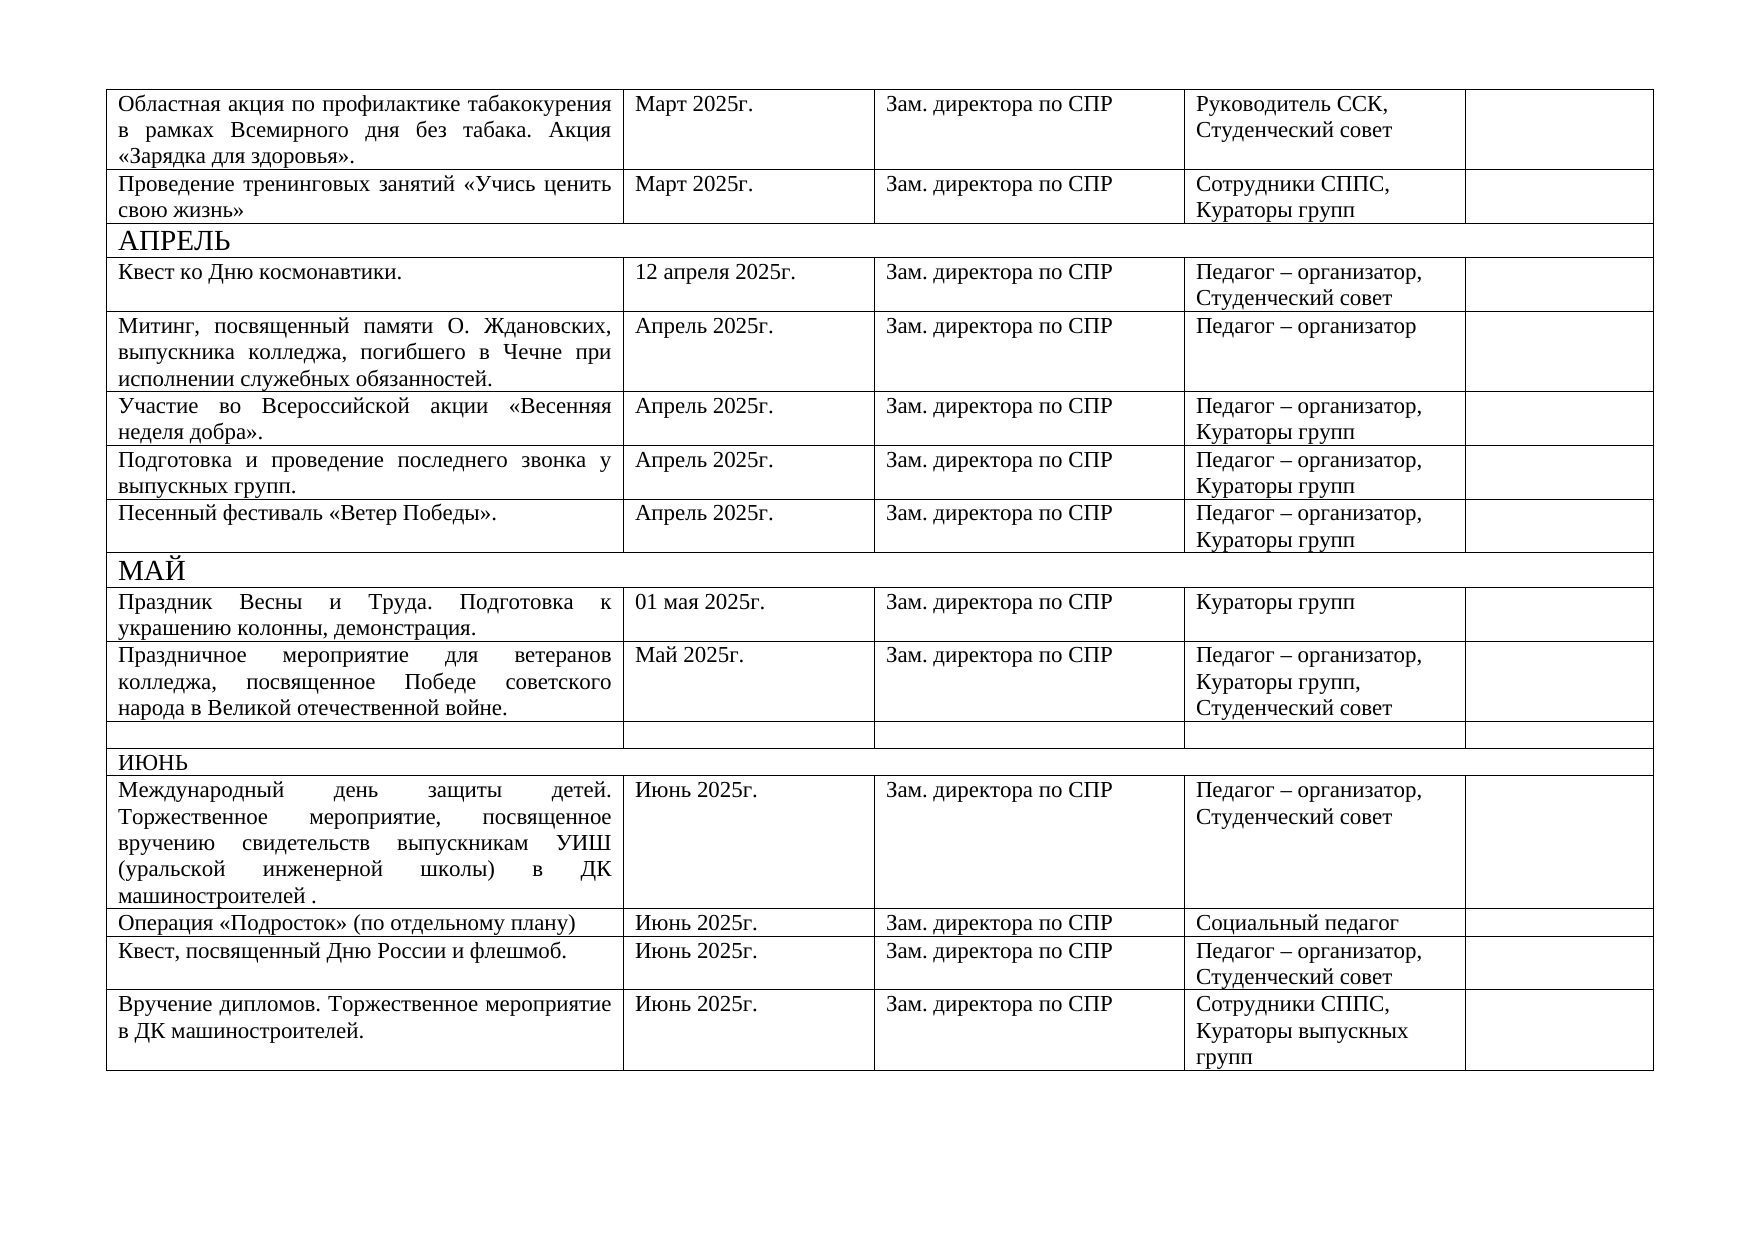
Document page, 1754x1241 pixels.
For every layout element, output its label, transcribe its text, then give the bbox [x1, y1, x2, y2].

table_cell [1466, 642, 1653, 721]
table_cell Сотрудники СППС, Кураторы групп [1185, 170, 1465, 222]
table_cell Зам. директора по СПР [875, 588, 1184, 641]
table_cell [624, 722, 874, 748]
table_cell Кураторы групп [1185, 588, 1465, 641]
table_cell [875, 90, 1184, 169]
table_cell Зам. директора по СПР [875, 170, 1184, 222]
table_cell [1466, 446, 1653, 498]
table_cell [875, 722, 1184, 748]
table_cell Педагог – организатор, Кураторы групп [1185, 392, 1465, 445]
table_cell Март 2025г. [624, 90, 874, 169]
table_cell Июнь 2025г. [624, 937, 874, 989]
table_cell Педагог – организатор, Кураторы групп [1185, 500, 1465, 552]
table_cell Педагог – организатор, Кураторы групп [1185, 446, 1465, 498]
table_cell [1185, 722, 1465, 748]
table_cell Зам. директора по СПР [875, 642, 1184, 721]
table_cell Июнь 2025г. [624, 909, 874, 936]
table_cell Педагог – организатор, Кураторы групп, Студенческий совет [1185, 642, 1465, 721]
table_cell ИЮНЬ [107, 749, 1653, 775]
table_cell Социальный педагог [1185, 909, 1465, 936]
table_cell Проведение тренинговых занятий «Учись ценить свою жизнь» [107, 170, 623, 222]
table_cell Зам. директора по СПР [875, 776, 1184, 908]
table_cell Зам. директора по СПР [875, 446, 1184, 498]
table_cell Участие во Всероссийской акции «Весенняя неделя добра». [107, 392, 623, 445]
table_cell Митинг, посвященный памяти О. Ждановских, выпускника колледжа, погибшего в Чечне при исполнении служебных обязанностей. [107, 312, 623, 391]
table_cell Зам. директора по СПР [875, 500, 1184, 552]
table_cell Вручение дипломов. Торжественное мероприятие в ДК машиностроителей. [107, 990, 623, 1069]
table_cell [1466, 722, 1653, 748]
table_cell Апрель 2025г. [624, 392, 874, 445]
table_cell [1466, 776, 1653, 908]
table_cell [1466, 909, 1653, 936]
table_cell Апрель 2025г. [624, 312, 874, 391]
table_cell Зам. директора по СПР [875, 937, 1184, 989]
table_cell [1466, 90, 1653, 169]
table_cell Педагог – организатор [1185, 312, 1465, 391]
table_cell Международный день защиты детей. Торжественное мероприятие, посвященное вручению свидетельств выпускникам УИШ (уральской инженерной школы) в ДК машиностроителей . [107, 776, 623, 908]
table_cell Праздничное мероприятие для ветеранов колледжа, посвященное Победе советского народа в Великой отечественной войне. [107, 642, 623, 721]
table_cell Зам. директора по СПР [875, 990, 1184, 1069]
table_cell Областная акция по профилактике табакокурения в рамках Всемирного дня без табака. Акция «Зарядка для здоровья». [107, 90, 623, 169]
table_cell Июнь 2025г. [624, 776, 874, 908]
table_cell [1466, 312, 1653, 391]
table_cell Апрель 2025г. [624, 500, 874, 552]
table_cell [1466, 937, 1653, 989]
table_cell Сотрудники СППС, Кураторы выпускных групп [1185, 990, 1465, 1069]
table_cell АПРЕЛЬ [107, 224, 1653, 257]
table_cell Руководитель ССК, Студенческий совет [1185, 90, 1465, 169]
table_cell МАЙ [107, 553, 1653, 587]
table_cell Педагог – организатор, Студенческий совет [1185, 258, 1465, 311]
table_cell 12 апреля 2025г. [624, 258, 874, 311]
table_cell Зам. директора по СПР [875, 909, 1184, 936]
table_cell Операция «Подросток» (по отдельному плану) [107, 909, 623, 936]
table_cell [1466, 170, 1653, 222]
table_cell Зам. директора по СПР [875, 392, 1184, 445]
table_cell Квест, посвященный Дню России и флешмоб. [107, 937, 623, 989]
table_cell Май 2025г. [624, 642, 874, 721]
table_cell Праздник Весны и Труда. Подготовка к украшению колонны, демонстрация. [107, 588, 623, 641]
table_cell Подготовка и проведение последнего звонка у выпускных групп. [107, 446, 623, 498]
table_cell [107, 722, 623, 748]
table_cell Педагог – организатор, Студенческий совет [1185, 937, 1465, 989]
table_cell Март 2025г. [624, 170, 874, 222]
table_cell [1466, 588, 1653, 641]
table_cell 01 мая 2025г. [624, 588, 874, 641]
table_cell [1466, 500, 1653, 552]
table_cell Педагог – организатор, Студенческий совет [1185, 776, 1465, 908]
table_cell Апрель 2025г. [624, 446, 874, 498]
table_cell [1466, 392, 1653, 445]
table_cell Квест ко Дню космонавтики. [107, 258, 623, 311]
table_cell Зам. директора по СПР [875, 258, 1184, 311]
table_cell Зам. директора по СПР [875, 312, 1184, 391]
table_cell [1466, 258, 1653, 311]
table_cell Песенный фестиваль «Ветер Победы». [107, 500, 623, 552]
table_cell [1466, 990, 1653, 1069]
table_cell Июнь 2025г. [624, 990, 874, 1069]
